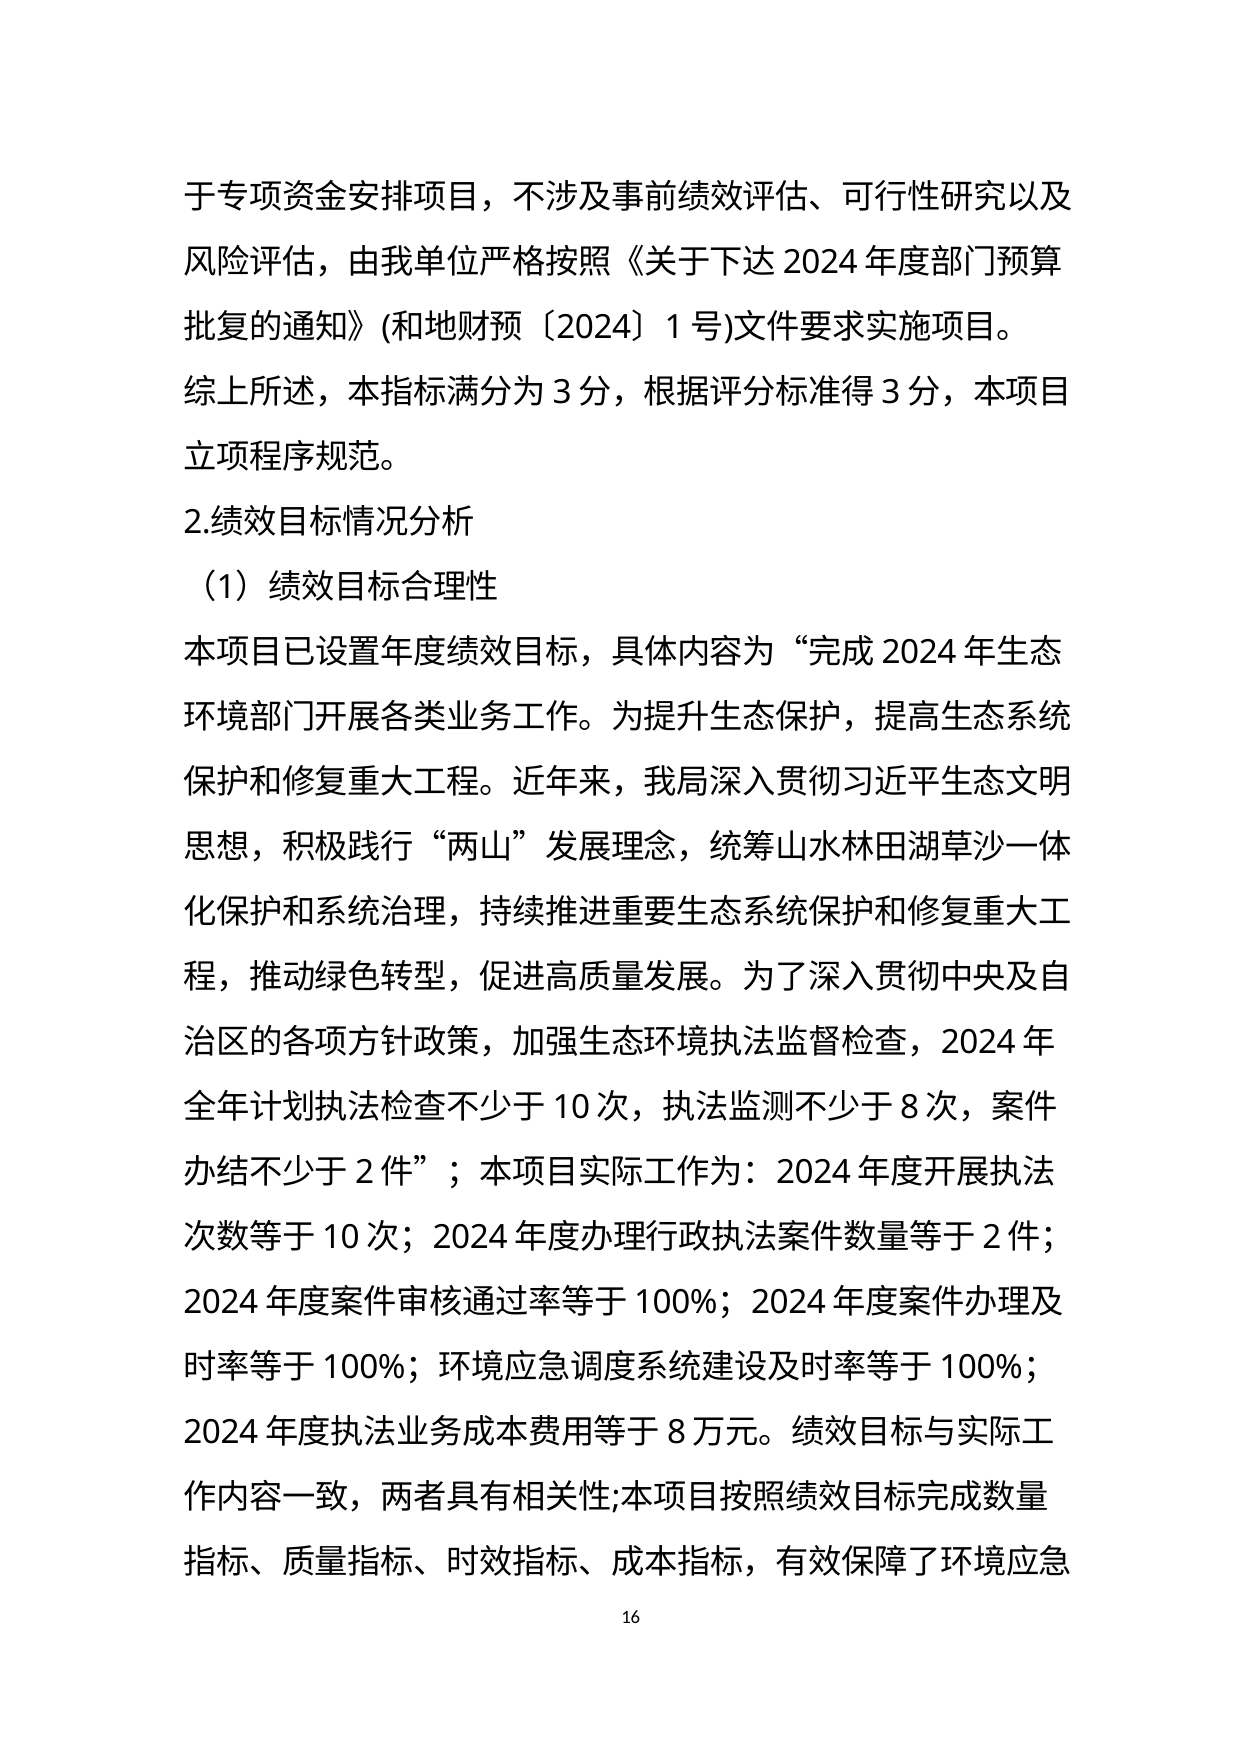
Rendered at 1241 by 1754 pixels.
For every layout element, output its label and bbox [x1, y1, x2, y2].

text [183, 162, 1078, 1592]
